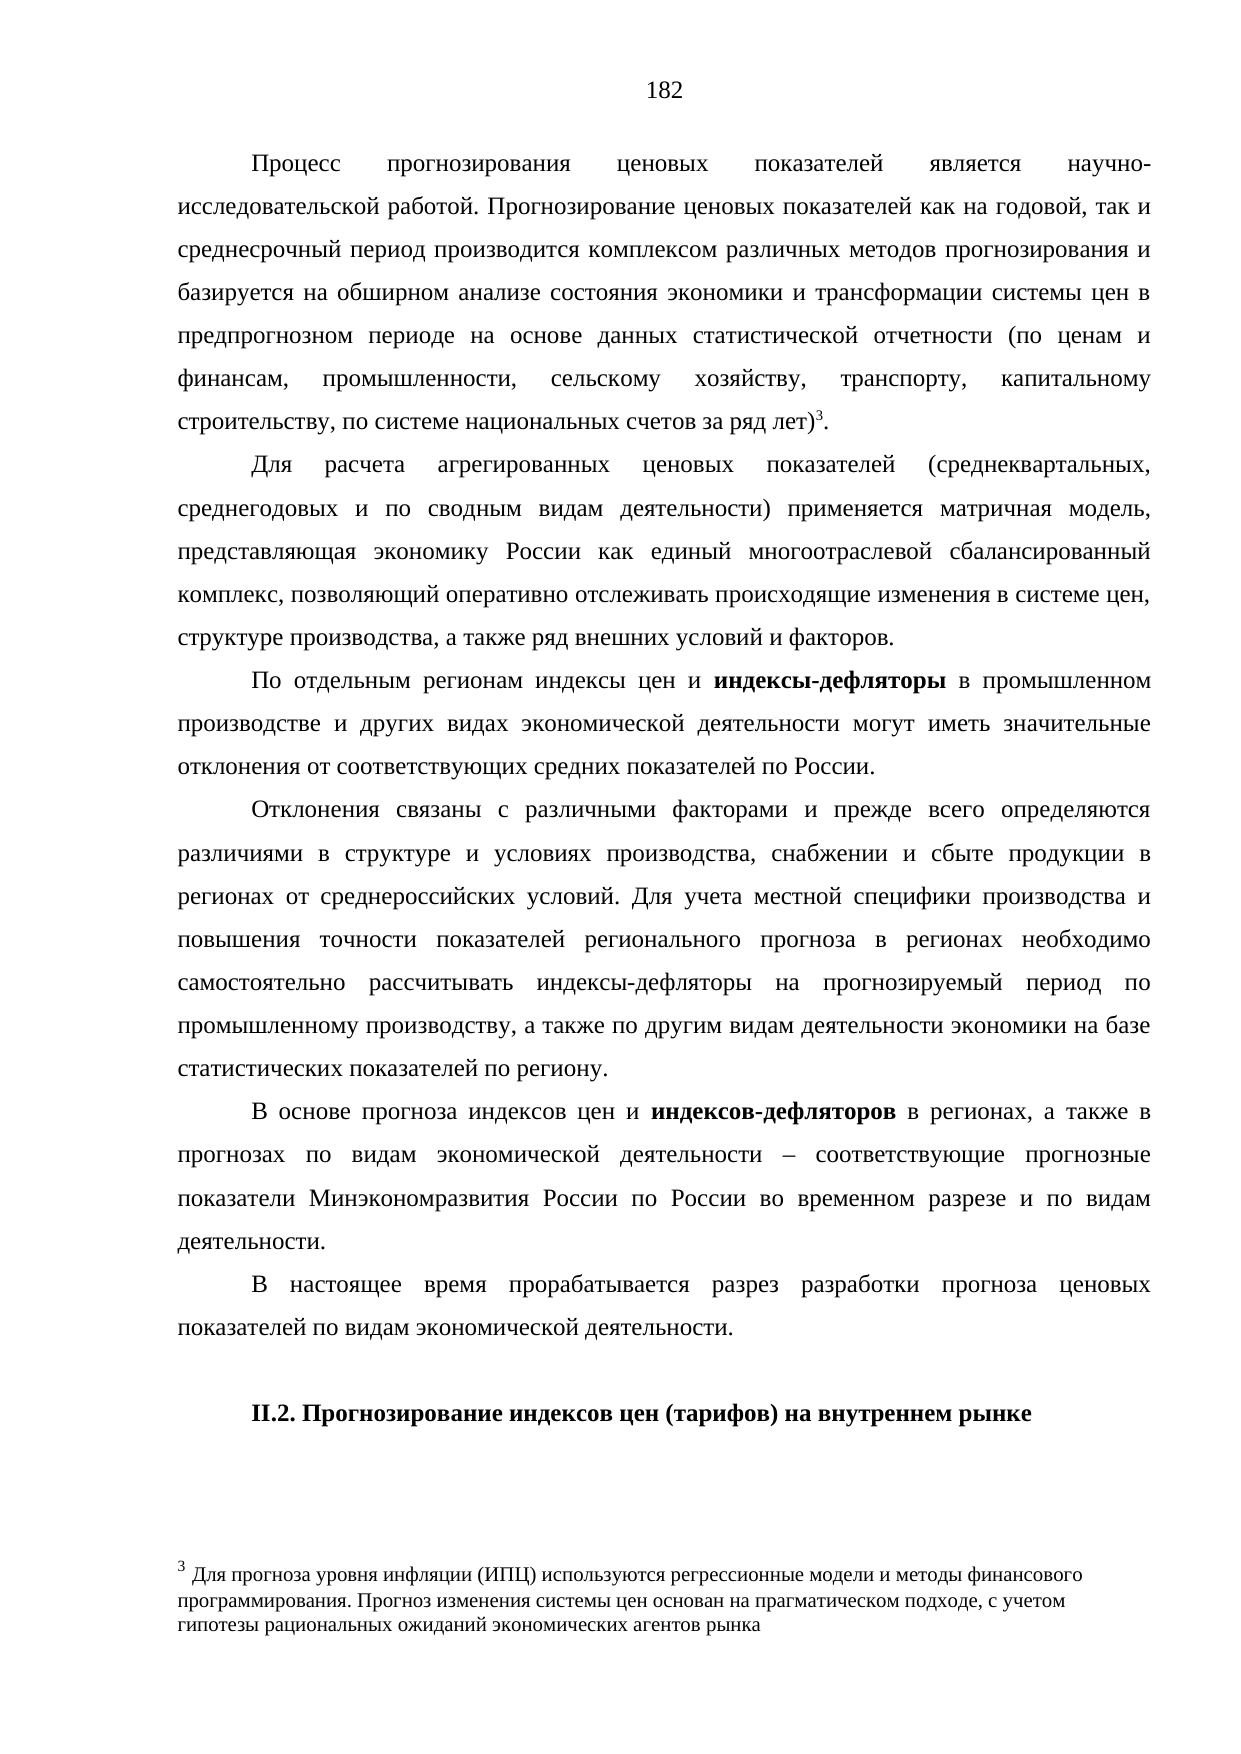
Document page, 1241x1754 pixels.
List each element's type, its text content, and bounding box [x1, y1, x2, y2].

text II.2. Прогнозирование индексов цен (тарифов) на внутреннем рынке [177, 1398, 1152, 1427]
text В настоящее время прорабатывается разрез разработки прогноза ценовых показателей по видам экономической деятельности. [177, 1269, 1152, 1341]
text По отдельным регионам индексы цен и индексы-дефляторы в промышленном производстве и других видах экономической деятельности могут иметь значительные отклонения от соответствующих средних показателей по России. [177, 665, 1152, 780]
text Отклонения связаны с различными факторами и прежде всего определяются различиями в структуре и условиях производства, снабжении и сбыте продукции в регионах от среднероссийских условий. Для учета местной специфики производства и повышения точности показателей регионального прогноза в регионах необходимо самостоятельно рассчитывать индексы-дефляторы на прогнозируемый период по промышленному производству, а также по другим видам деятельности экономики на базе статистических показателей по региону. [177, 794, 1152, 1082]
text В основе прогноза индексов цен и индексов-дефляторов в регионах, а также в прогнозах по видам экономической деятельности – соответствующие прогнозные показатели Минэкономразвития России по России во временном разрезе и по видам деятельности. [177, 1096, 1152, 1254]
text Процесс прогнозирования ценовых показателей является научно-исследовательской работой. Прогнозирование ценовых показателей как на годовой, так и среднесрочный период производится комплексом различных методов прогнозирования и базируется на обширном анализе состояния экономики и трансформации системы цен в предпрогнозном периоде на основе данных статистической отчетности (по ценам и финансам, промышленности, сельскому хозяйству, транспорту, капитальному строительству, по системе национальных счетов за ряд лет). [177, 148, 1152, 435]
text Для расчета агрегированных ценовых показателей (среднеквартальных, среднегодовых и по сводным видам деятельности) применяется матричная модель, представляющая экономику России как единый многоотраслевой сбалансированный комплекс, позволяющий оперативно отслеживать происходящие изменения в системе цен, структуре производства, а также ряд внешних условий и факторов. [177, 449, 1152, 651]
